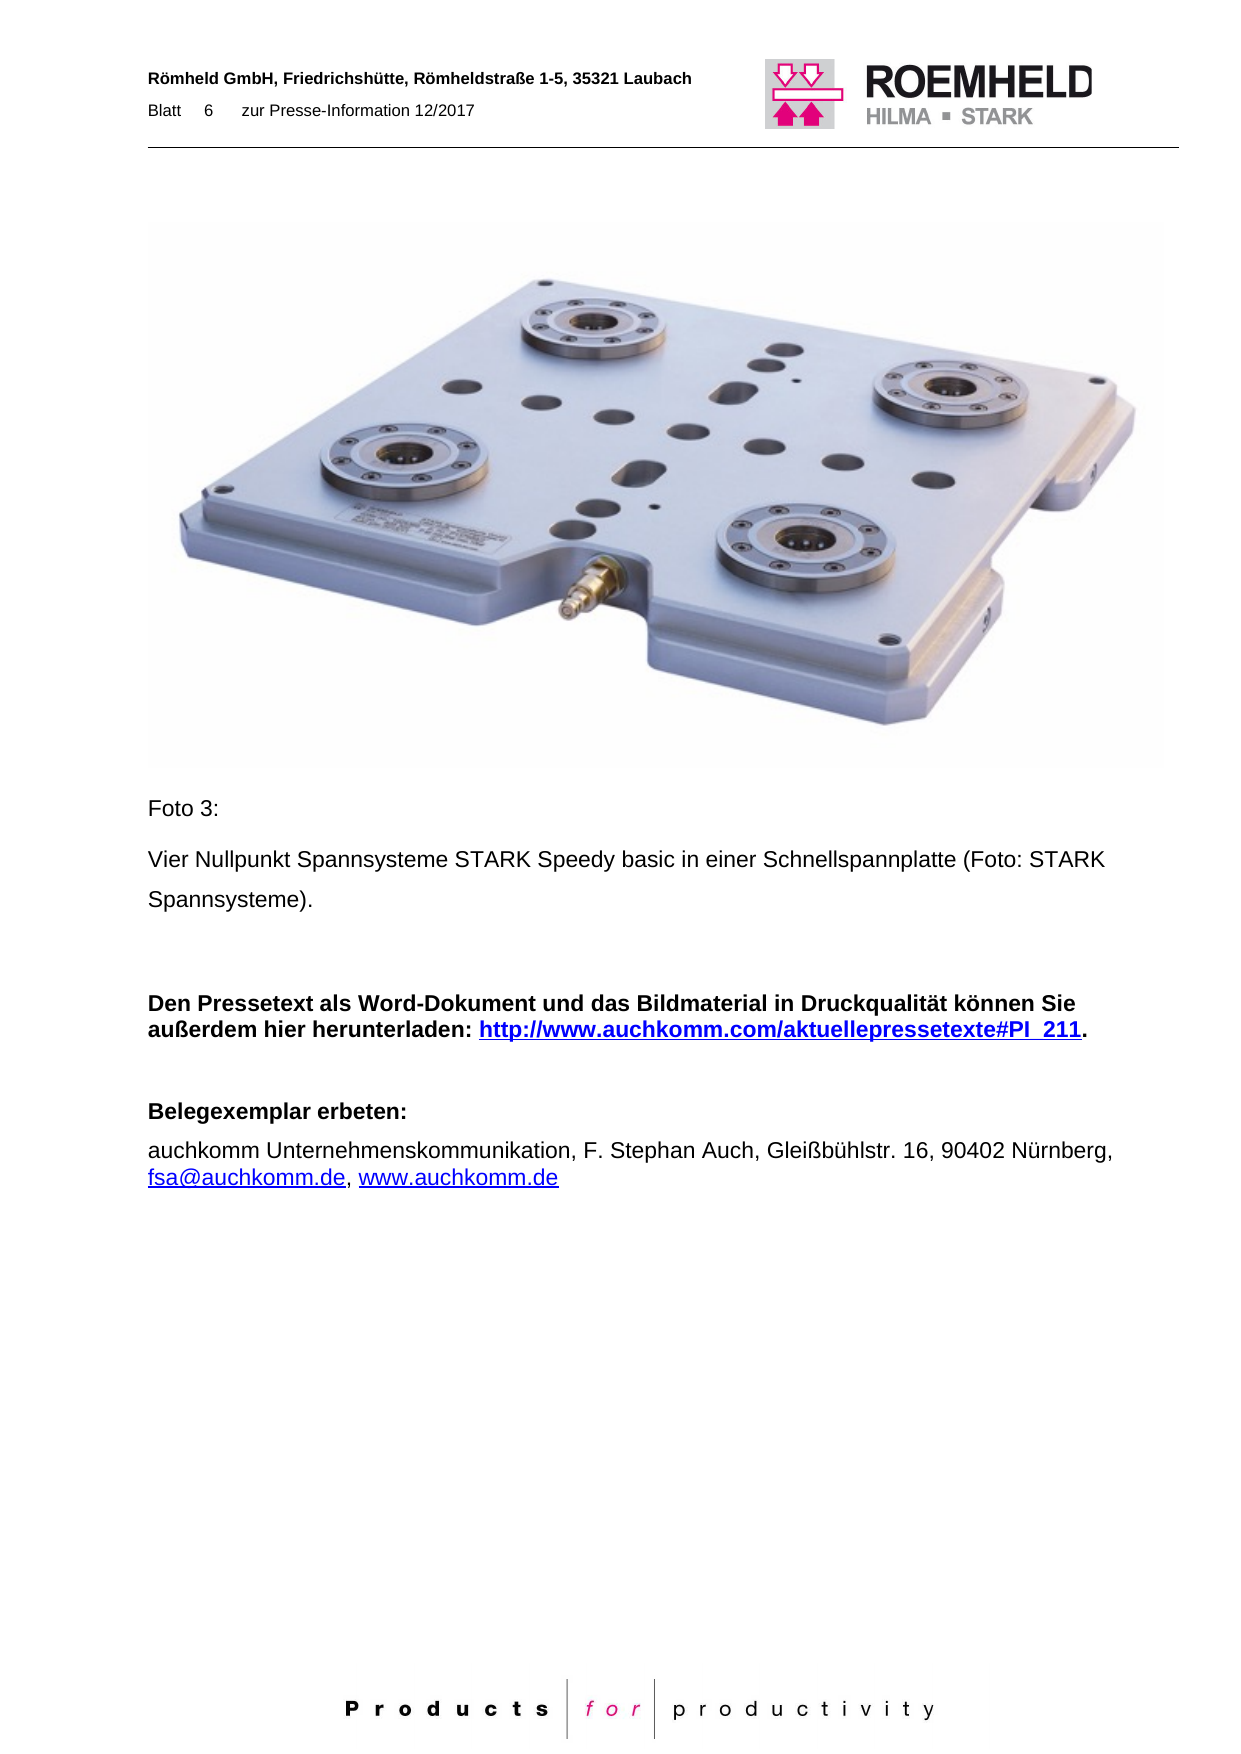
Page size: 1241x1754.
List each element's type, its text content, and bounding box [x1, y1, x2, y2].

picture [763, 59, 1092, 128]
text Vier Nullpunkt Spannsysteme STARK Speedy basic in einer Schnellspannplatte (Foto: STARK Spannsysteme). [148, 846, 1162, 912]
text auchkomm Unternehmenskommunikation, F. Stephan Auch, Gleißbühlstr. 16, 90402 Nürnberg, fsa@auchkomm.de, www.auchkomm.de [148, 1137, 1162, 1190]
picture [147, 222, 1164, 768]
text Den Pressetext als Word-Dokument und das Bildmaterial in Druckqualität können Sie außerdem hier herunterladen: http://www.auchkomm.com/aktuellepressetexte#PI_211. [148, 990, 1162, 1043]
text Belegexemplar erbeten: [148, 1098, 1162, 1124]
text Foto 3: [148, 794, 1162, 821]
picture [299, 1663, 990, 1749]
